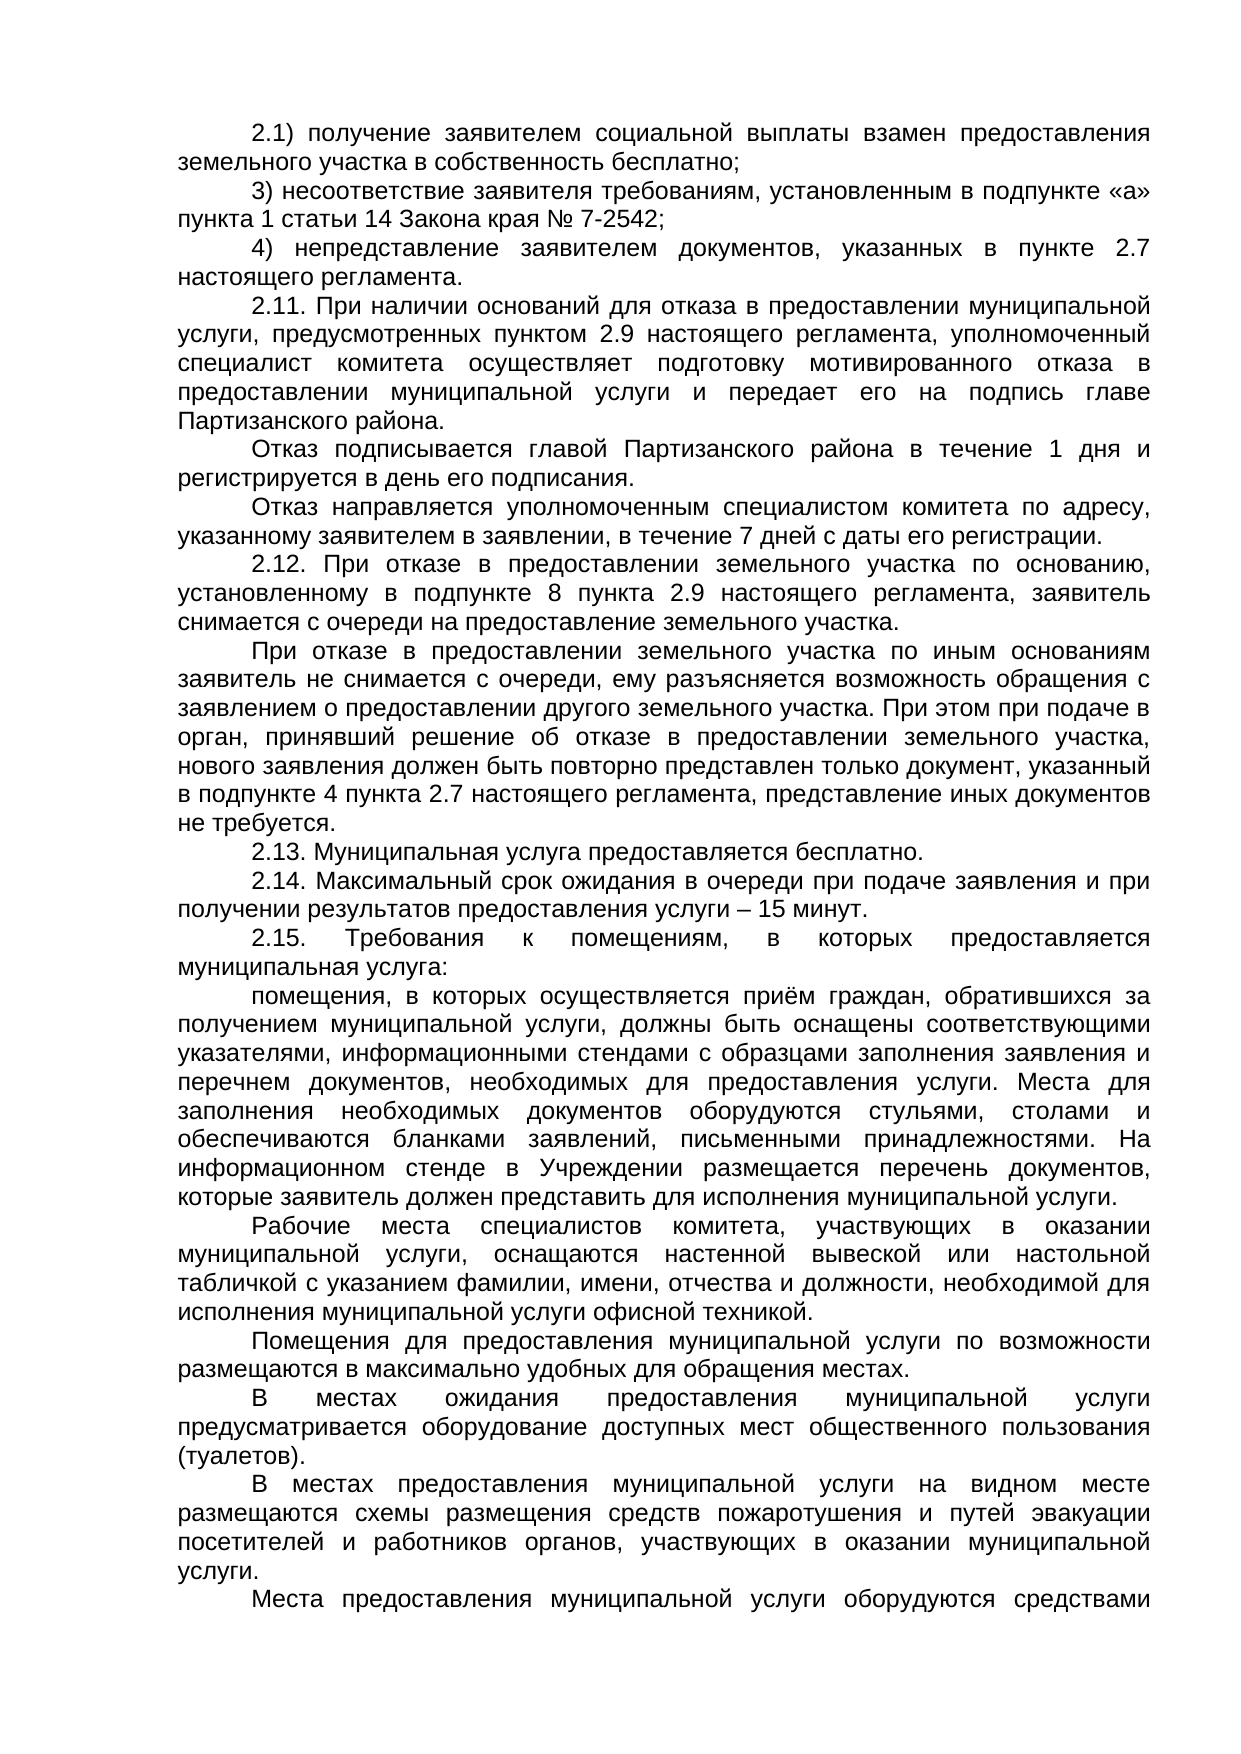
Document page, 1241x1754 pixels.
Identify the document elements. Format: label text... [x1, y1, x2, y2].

text 2.11. При наличии оснований для отказа в предоставлении муниципальной услуги, предусмотренных пунктом 2.9 настоящего регламента, уполномоченный специалист комитета осуществляет подготовку мотивированного отказа в предоставлении муниципальной услуги и передает его на подпись главе Партизанского района. [177, 291, 1152, 434]
text В местах предоставления муниципальной услуги на видном месте размещаются схемы размещения средств пожаротушения и путей эвакуации посетителей и работников органов, участвующих в оказании муниципальной услуги. [177, 1469, 1152, 1584]
text 4) непредставление заявителем документов, указанных в пункте 2.7 настоящего регламента. [177, 233, 1152, 291]
text помещения, в которых осуществляется приём граждан, обратившихся за получением муниципальной услуги, должны быть оснащены соответствующими указателями, информационными стендами с образцами заполнения заявления и перечнем документов, необходимых для предоставления услуги. Места для заполнения необходимых документов оборудуются стульями, столами и обеспечиваются бланками заявлений, письменными принадлежностями. На информационном стенде в Учреждении размещается перечень документов, которые заявитель должен представить для исполнения муниципальной услуги. [177, 981, 1152, 1211]
text Отказ подписывается главой Партизанского района в течение 1 дня и регистрируется в день его подписания. [177, 434, 1152, 492]
text Помещения для предоставления муниципальной услуги по возможности размещаются в максимально удобных для обращения местах. [177, 1326, 1152, 1383]
text Отказ направляется уполномоченным специалистом комитета по адресу, указанному заявителем в заявлении, в течение 7 дней с даты его регистрации. [177, 492, 1152, 549]
text Рабочие места специалистов комитета, участвующих в оказании муниципальной услуги, оснащаются настенной вывеской или настольной табличкой с указанием фамилии, имени, отчества и должности, необходимой для исполнения муниципальной услуги офисной техникой. [177, 1211, 1152, 1326]
text 2.14. Максимальный срок ожидания в очереди при подаче заявления и при получении результатов предоставления услуги – 15 минут. [177, 866, 1152, 923]
text 2.12. При отказе в предоставлении земельного участка по основанию, установленному в подпункте 8 пункта 2.9 настоящего регламента, заявитель снимается с очереди на предоставление земельного участка. [177, 549, 1152, 636]
text В местах ожидания предоставления муниципальной услуги предусматривается оборудование доступных мест общественного пользования (туалетов). [177, 1383, 1152, 1469]
text 2.1) получение заявителем социальной выплаты взамен предоставления земельного участка в собственность бесплатно; [177, 118, 1152, 176]
text При отказе в предоставлении земельного участка по иным основаниям заявитель не снимается с очереди, ему разъясняется возможность обращения с заявлением о предоставлении другого земельного участка. При этом при подаче в орган, принявший решение об отказе в предоставлении земельного участка, нового заявления должен быть повторно представлен только документ, указанный в подпункте 4 пункта 2.7 настоящего регламента, представление иных документов не требуется. [177, 636, 1152, 837]
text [177, 1584, 1152, 1613]
text 3) несоответствие заявителя требованиям, установленным в подпункте «а» пункта 1 статьи 14 Закона края № 7-2542; [177, 176, 1152, 233]
text 2.15. Требования к помещениям, в которых предоставляется муниципальная услуга: [177, 923, 1152, 981]
text 2.13. Муниципальная услуга предоставляется бесплатно. [177, 837, 1152, 866]
